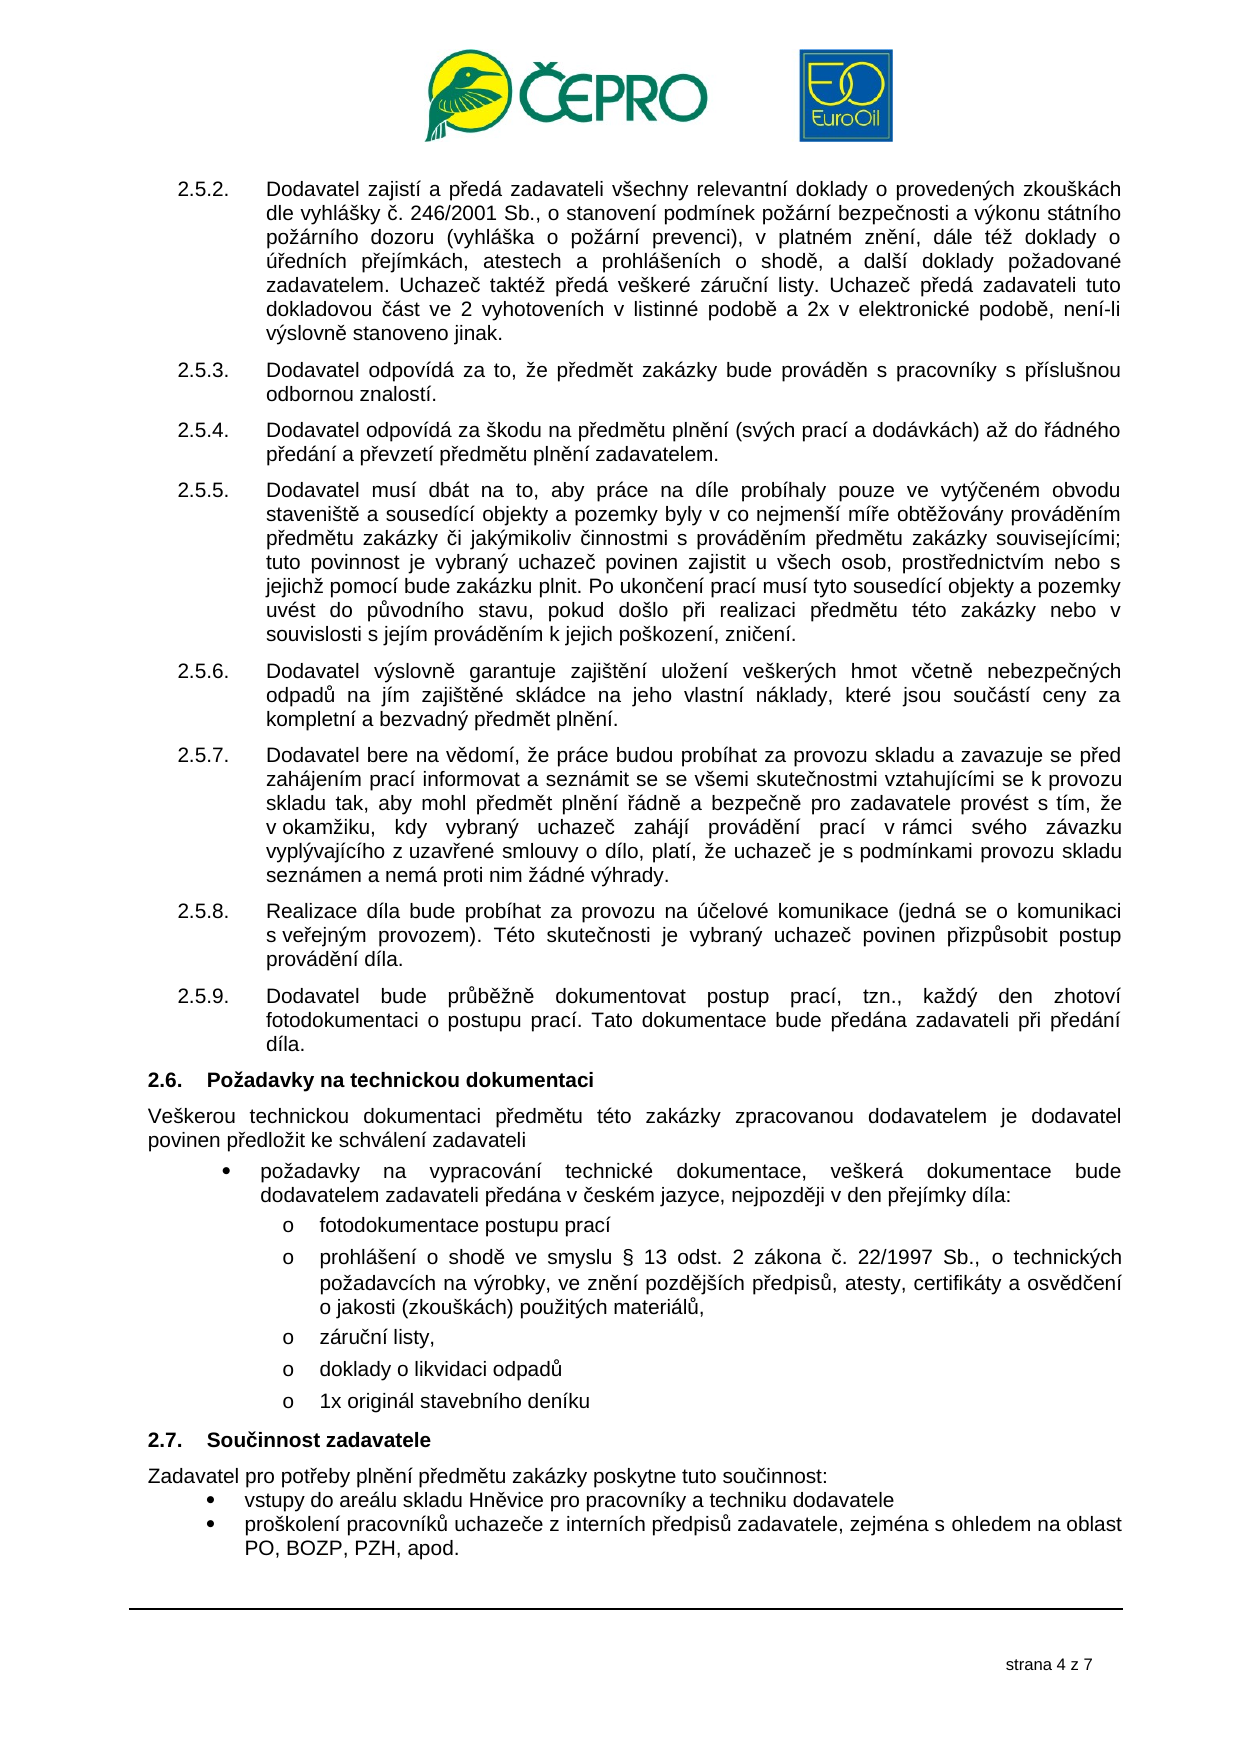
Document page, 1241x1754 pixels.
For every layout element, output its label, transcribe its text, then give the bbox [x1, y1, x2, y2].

list 1x originál stavebního deníku [282, 1389, 1122, 1415]
list požadavky na vypracování technické dokumentace, veškerá dokumentace bude dodavatelem zadavateli předána v českém jazyce, nejpozději v den přejímky díla: [223, 1158, 1122, 1207]
list záruční listy, [282, 1325, 1122, 1351]
list fotodokumentace postupu prací [282, 1213, 1122, 1239]
text Dodavatel bere na vědomí, že práce budou probíhat za provozu skladu a zavazuje se před zahájením prací informovat a seznámit se se všemi skutečnostmi vztahujícími se k provozu skladu tak, aby mohl předmět plnění řádně a bezpečně pro zadavatele provést s tím, že v okamžiku, kdy vybraný uchazeč zahájí provádění prací v rámci svého závazku vyplývajícího z uzavřené smlouvy o dílo, platí, že uchazeč je s podmínkami provozu skladu seznámen a nemá proti nim žádné výhrady. [177, 743, 1122, 887]
text Dodavatel bude průběžně dokumentovat postup prací, tzn., každý den zhotoví fotodokumentaci o postupu prací. Tato dokumentace bude předána zadavateli při předání díla. [177, 983, 1122, 1055]
text Dodavatel odpovídá za to, že předmět zakázky bude prováděn s pracovníky s příslušnou odbornou znalostí. [177, 357, 1122, 405]
text Požadavky na technickou dokumentaci [148, 1068, 1122, 1092]
text Dodavatel zajistí a předá zadavateli všechny relevantní doklady o provedených zkouškách dle vyhlášky č. 246/2001 Sb., o stanovení podmínek požární bezpečnosti a výkonu státního požárního dozoru (vyhláška o požární prevenci), v platném znění, dále též doklady o úředních přejímkách, atestech a prohlášeních o shodě, a další doklady požadované zadavatelem. Uchazeč taktéž předá veškeré záruční listy. Uchazeč předá zadavateli tuto dokladovou část ve 2 vyhotoveních v listinné podobě a 2x v elektronické podobě, není-li výslovně stanoveno jinak. [177, 177, 1122, 345]
text Zadavatel pro potřeby plnění předmětu zakázky poskytne tuto součinnost: [148, 1464, 1122, 1488]
list doklady o likvidaci odpadů [282, 1357, 1122, 1383]
list proškolení pracovníků uchazeče z interních předpisů zadavatele, zejména s ohledem na oblast PO, BOZP, PZH, apod. [207, 1512, 1122, 1560]
text Dodavatel musí dbát na to, aby práce na díle probíhaly pouze ve vytýčeném obvodu staveniště a sousedící objekty a pozemky byly v co nejmenší míře obtěžovány prováděním předmětu zakázky či jakýmikoliv činnostmi s prováděním předmětu zakázky souvisejícími; tuto povinnost je vybraný uchazeč povinen zajistit u všech osob, prostřednictvím nebo s jejichž pomocí bude zakázku plnit. Po ukončení prací musí tyto sousedící objekty a pozemky uvést do původního stavu, pokud došlo při realizaci předmětu této zakázky nebo v souvislosti s jejím prováděním k jejich poškození, zničení. [177, 478, 1122, 646]
picture [424, 49, 893, 142]
text Dodavatel výslovně garantuje zajištění uložení veškerých hmot včetně nebezpečných odpadů na jím zajištěné skládce na jeho vlastní náklady, které jsou součástí ceny za kompletní a bezvadný předmět plnění. [177, 658, 1122, 730]
text Realizace díla bude probíhat za provozu na účelové komunikace (jedná se o komunikaci s veřejným provozem). Této skutečnosti je vybraný uchazeč povinen přizpůsobit postup provádění díla. [177, 899, 1122, 971]
list prohlášení o shodě ve smyslu § 13 odst. 2 zákona č. 22/1997 Sb., o technických požadavcích na výrobky, ve znění pozdějších předpisů, atesty, certifikáty a osvědčení o jakosti (zkouškách) použitých materiálů, [282, 1245, 1122, 1319]
list vstupy do areálu skladu Hněvice pro pracovníky a techniku dodavatele [207, 1488, 1122, 1512]
text Dodavatel odpovídá za škodu na předmětu plnění (svých prací a dodávkách) až do řádného předání a převzetí předmětu plnění zadavatelem. [177, 418, 1122, 466]
subtitle Součinnost zadavatele [148, 1427, 1122, 1451]
list Veškerou technickou dokumentaci předmětu této zakázky zpracovanou dodavatelem je dodavatel povinen předložit ke schválení zadavateli [148, 1104, 1122, 1152]
